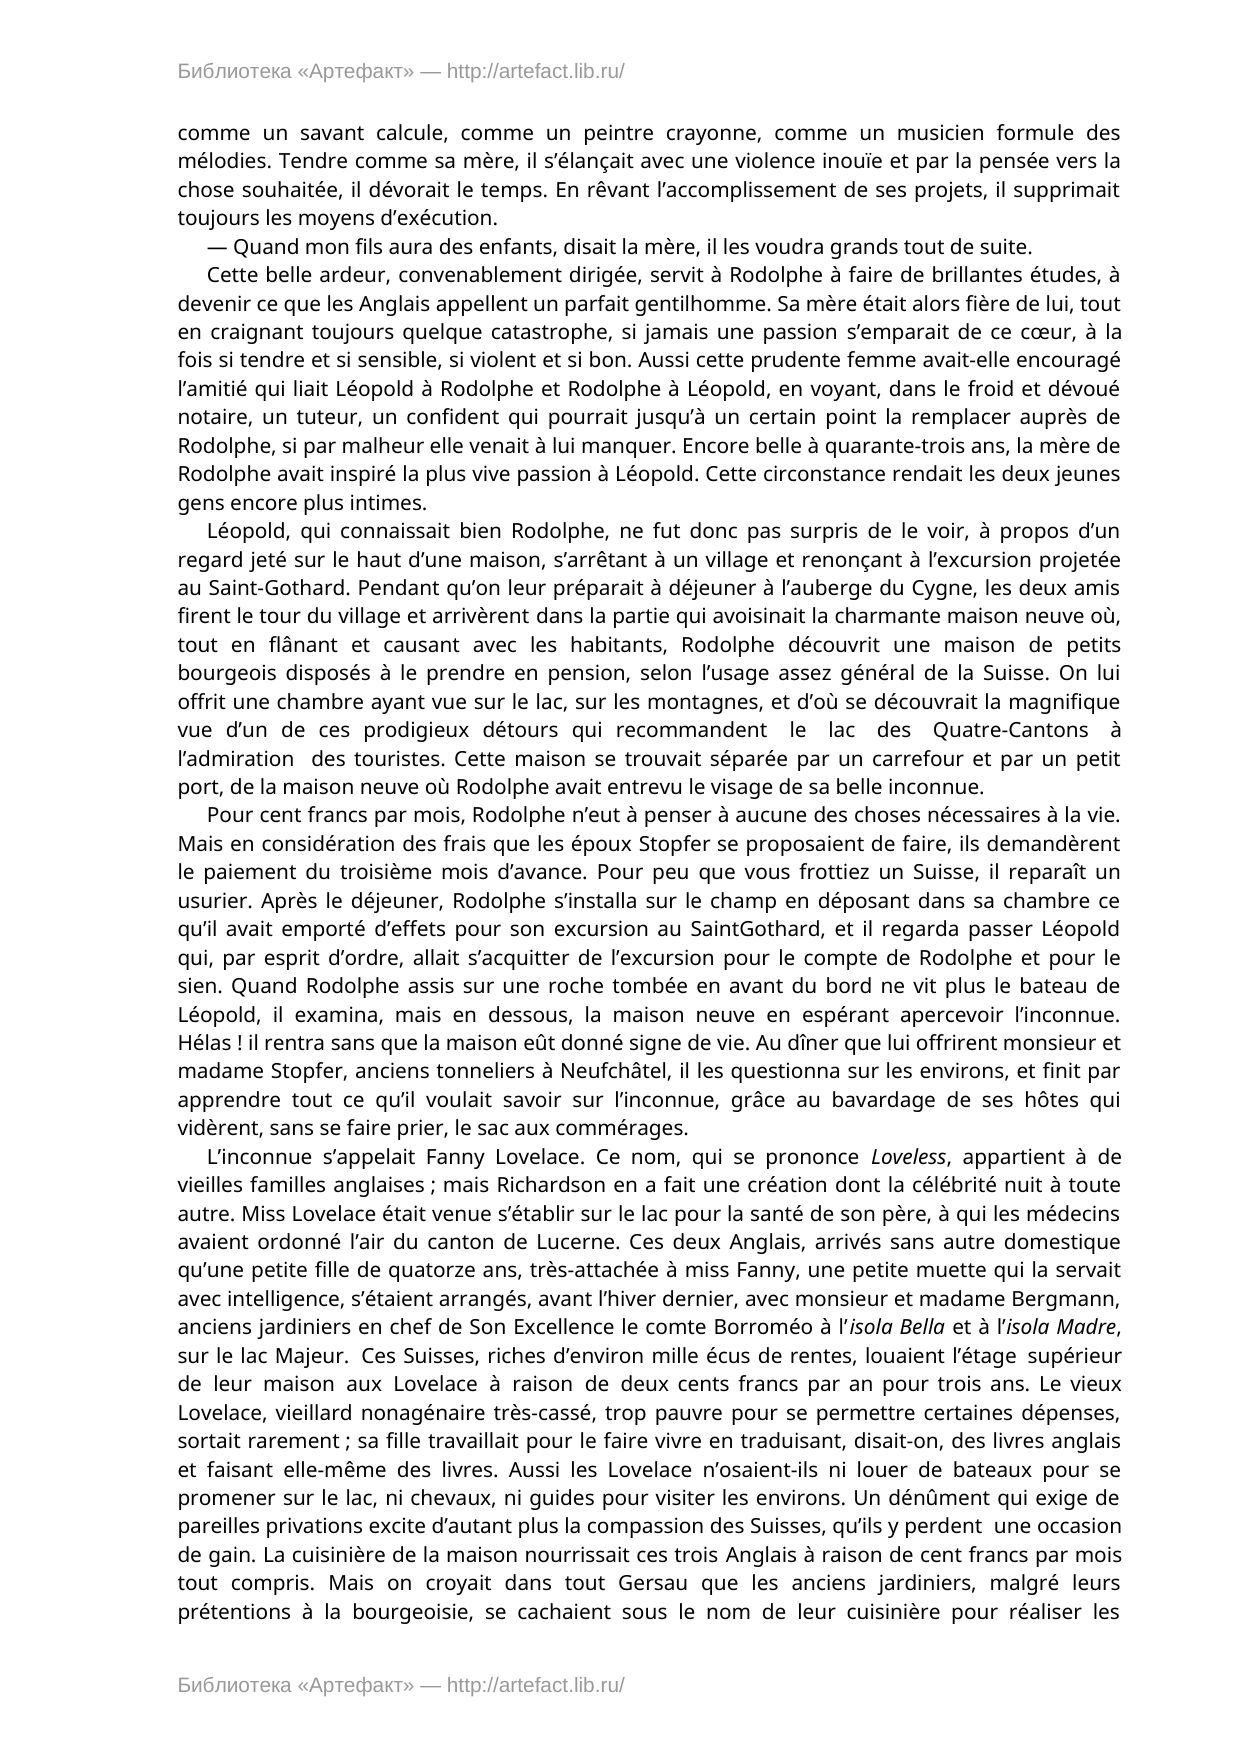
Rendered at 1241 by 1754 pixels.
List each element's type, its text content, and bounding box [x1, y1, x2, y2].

text — Quand mon fils aura des enfants, disait la mère, il les voudra grands tout de suite. [177, 232, 1122, 260]
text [177, 1142, 1122, 1625]
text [177, 118, 1122, 232]
text Léopold, qui connaissait bien Rodolphe, ne fut donc pas surpris de le voir, à propos d’un regard jeté sur le haut d’une maison, s’arrêtant à un village et renonçant à l’excursion projetée au Saint-Gothard. Pendant qu’on leur préparait à déjeuner à l’auberge du Cygne, les deux amis firent le tour du village et arrivèrent dans la partie qui avoisinait la charmante maison neuve où, tout en flânant et causant avec les habitants, Rodolphe découvrit une maison de petits bourgeois disposés à le prendre en pension, selon l’usage assez général de la Suisse. On lui offrit une chambre ayant vue sur le lac, sur les montagnes, et d’où se découvrait la magnifique vue d’un de ces prodigieux détours qui recommandent le lac des Quatre-Cantons à l’admiration des touristes. Cette maison se trouvait séparée par un carrefour et par un petit port, de la maison neuve où Rodolphe avait entrevu le visage de sa belle inconnue. [177, 516, 1122, 801]
text Cette belle ardeur, convenablement dirigée, servit à Rodolphe à faire de brillantes études, à devenir ce que les Anglais appellent un parfait gentilhomme. Sa mère était alors fière de lui, tout en craignant toujours quelque catastrophe, si jamais une passion s’emparait de ce cœur, à la fois si tendre et si sensible, si violent et si bon. Aussi cette prudente femme avait-elle encouragé l’amitié qui liait Léopold à Rodolphe et Rodolphe à Léopold, en voyant, dans le froid et dévoué notaire, un tuteur, un confident qui pourrait jusqu’à un certain point la remplacer auprès de Rodolphe, si par malheur elle venait à lui manquer. Encore belle à quarante-trois ans, la mère de Rodolphe avait inspiré la plus vive passion à Léopold. Cette circonstance rendait les deux jeunes gens encore plus intimes. [177, 260, 1122, 516]
text Pour cent francs par mois, Rodolphe n’eut à penser à aucune des choses nécessaires à la vie. Mais en considération des frais que les époux Stopfer se proposaient de faire, ils demandèrent le paiement du troisième mois d’avance. Pour peu que vous frottiez un Suisse, il reparaît un usurier. Après le déjeuner, Rodolphe s’installa sur le champ en déposant dans sa chambre ce qu’il avait emporté d’effets pour son excursion au SaintGothard, et il regarda passer Léopold qui, par esprit d’ordre, allait s’acquitter de l’excursion pour le compte de Rodolphe et pour le sien. Quand Rodolphe assis sur une roche tombée en avant du bord ne vit plus le bateau de Léopold, il examina, mais en dessous, la maison neuve en espérant apercevoir l’inconnue. Hélas ! il rentra sans que la maison eût donné signe de vie. Au dîner que lui offrirent monsieur et madame Stopfer, anciens tonneliers à Neufchâtel, il les questionna sur les environs, et finit par apprendre tout ce qu’il voulait savoir sur l’inconnue, grâce au bavardage de ses hôtes qui vidèrent, sans se faire prier, le sac aux commérages. [177, 801, 1122, 1142]
